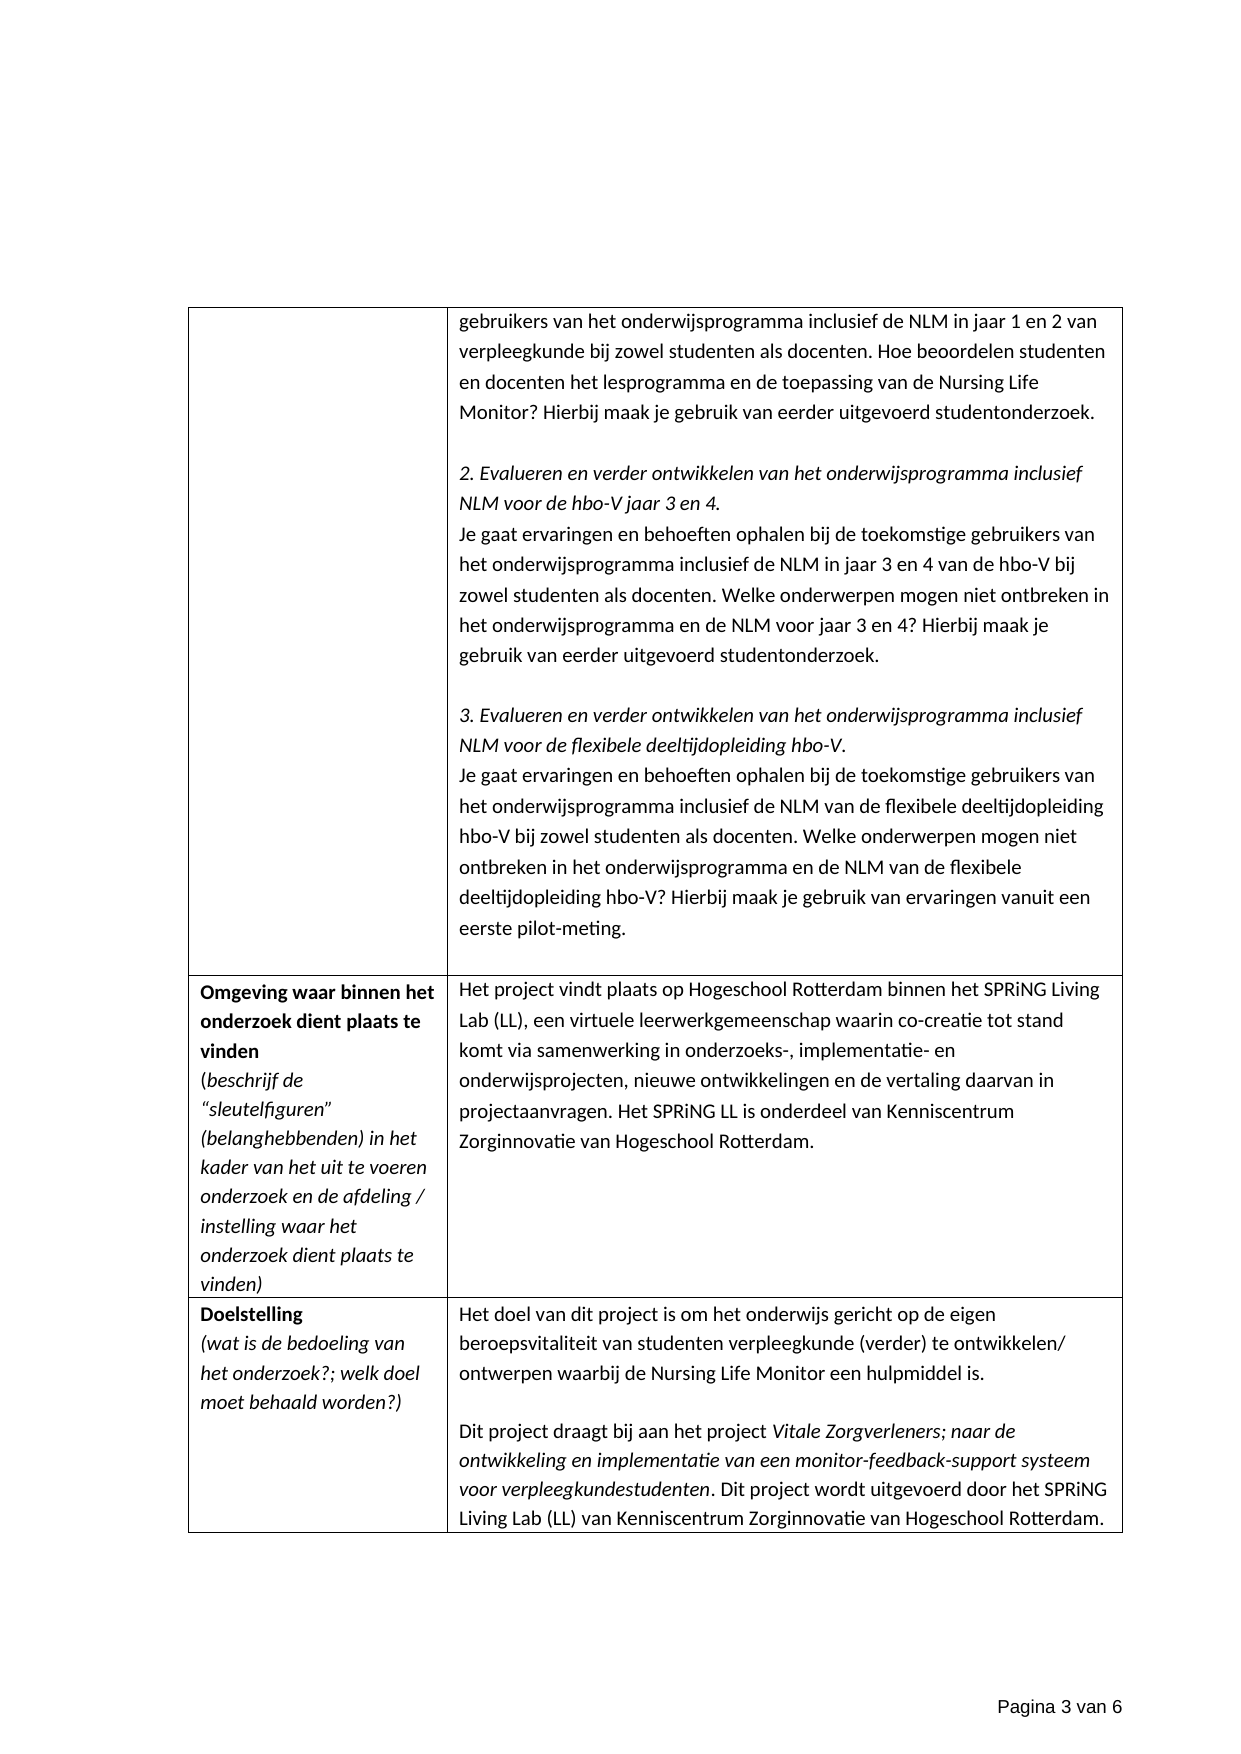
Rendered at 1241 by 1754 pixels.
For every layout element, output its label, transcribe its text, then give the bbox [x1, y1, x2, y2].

table_cell Omgeving waar binnen het onderzoek dient plaats te vinden (beschrijf de “sleutelfiguren” (belanghebbenden) in het kader van het uit te voeren onderzoek en de afdeling / instelling waar het onderzoek dient plaats te vinden) [189, 976, 447, 1297]
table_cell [448, 308, 1122, 975]
table_cell Het doel van dit project is om het onderwijs gericht op de eigen beroepsvitaliteit van studenten verpleegkunde (verder) te ontwikkelen/ ontwerpen waarbij de Nursing Life Monitor een hulpmiddel is. Dit project draagt bij aan het project Vitale Zorgverleners; naar de ontwikkeling en implementatie van een monitor-feedback-support systeem voor verpleegkundestudenten. Dit project wordt uitgevoerd door het SPRiNG Living Lab (LL) van Kenniscentrum Zorginnovatie van Hogeschool Rotterdam. [448, 1298, 1122, 1532]
table_cell Het project vindt plaats op Hogeschool Rotterdam binnen het SPRiNG Living Lab (LL), een virtuele leerwerkgemeenschap waarin co-creatie tot stand komt via samenwerking in onderzoeks-, implementatie- en onderwijsprojecten, nieuwe ontwikkelingen en de vertaling daarvan in projectaanvragen. Het SPRiNG LL is onderdeel van Kenniscentrum Zorginnovatie van Hogeschool Rotterdam. [448, 976, 1122, 1297]
table_cell Doelstelling (wat is de bedoeling van het onderzoek?; welk doel moet behaald worden?) [189, 1298, 447, 1532]
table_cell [189, 308, 447, 975]
